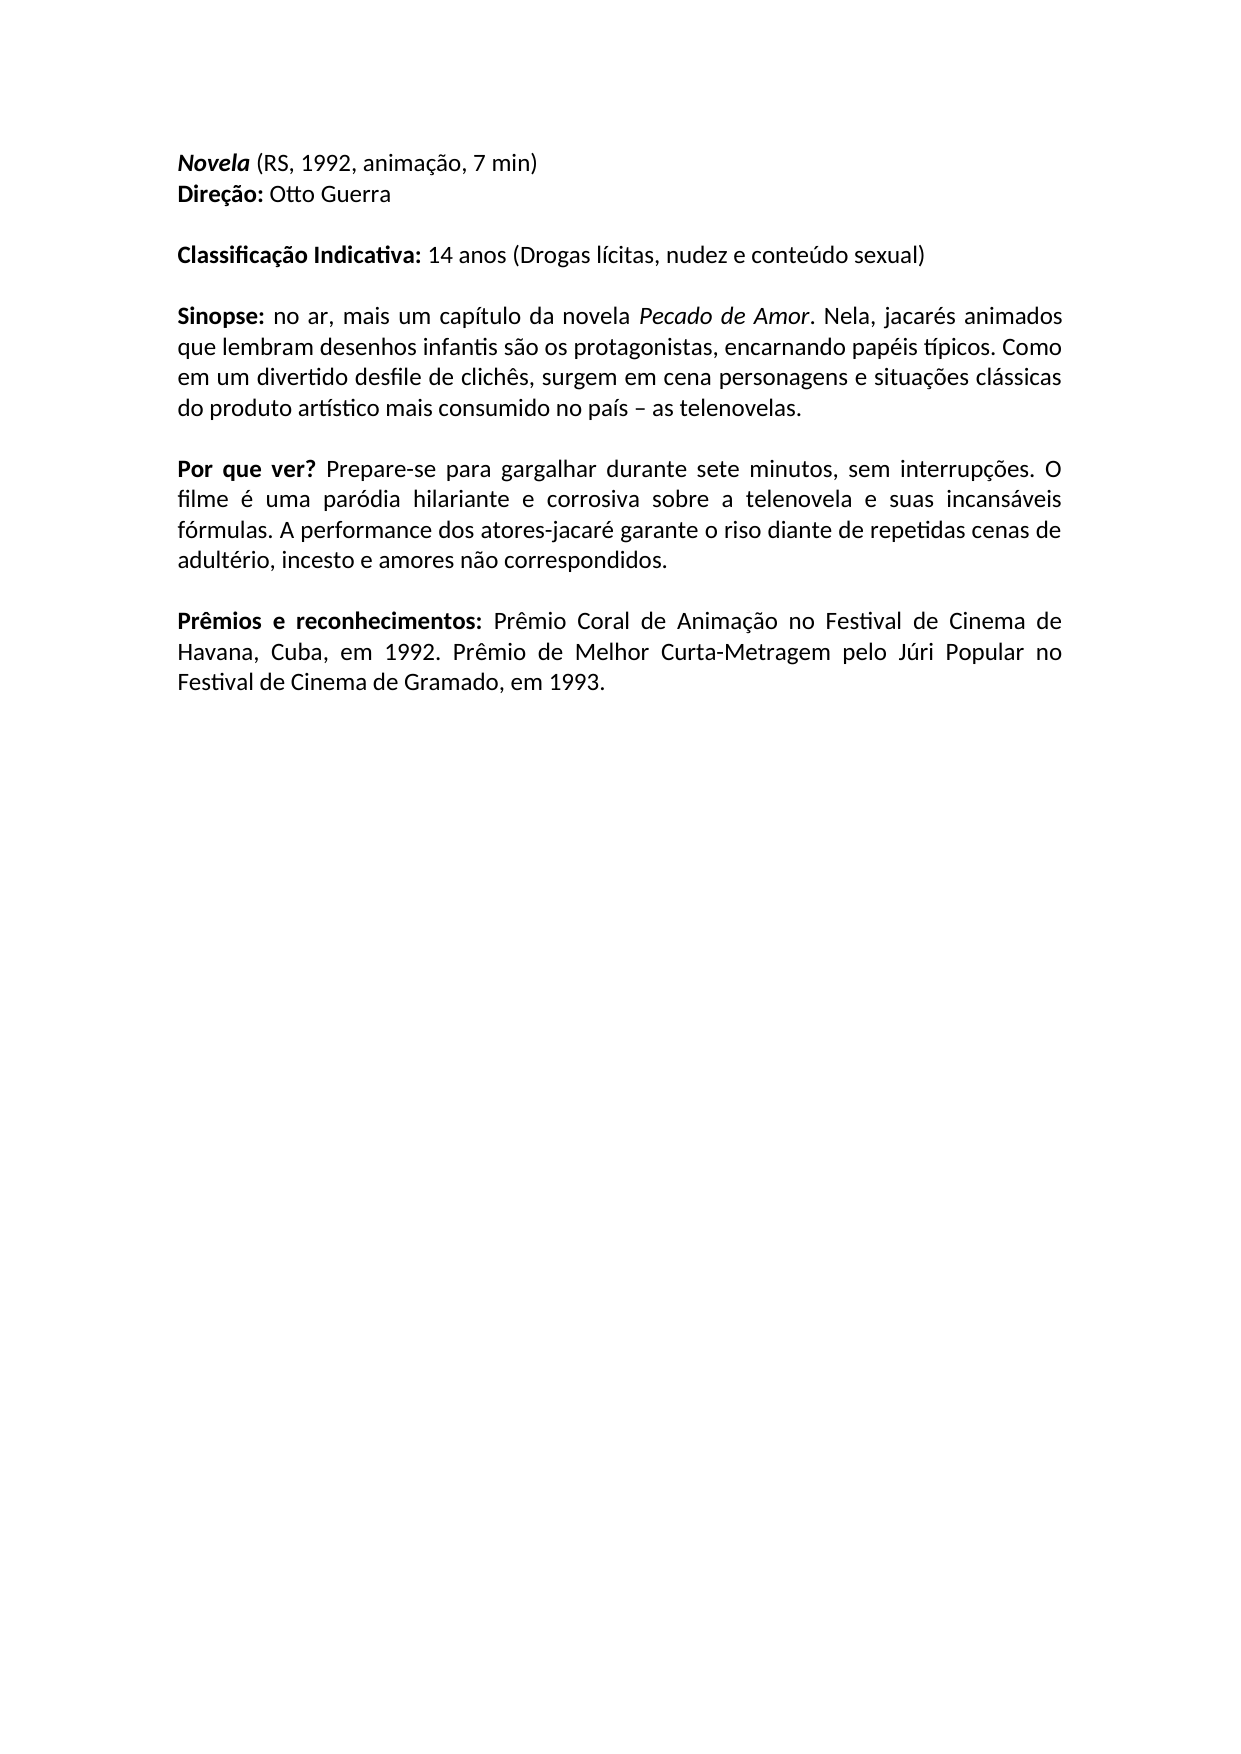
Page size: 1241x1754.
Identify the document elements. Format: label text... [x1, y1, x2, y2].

text Classificação Indicativa: 14 anos (Drogas lícitas, nudez e conteúdo sexual) [177, 239, 1063, 270]
text Novela (RS, 1992, animação, 7 min) [177, 148, 1063, 178]
text Direção: Otto Guerra [177, 178, 1063, 209]
text Prêmios e reconhecimentos: Prêmio Coral de Animação no Festival de Cinema de Havana, Cuba, em 1992. Prêmio de Melhor Curta-Metragem pelo Júri Popular no Festival de Cinema de Gramado, em 1993. [177, 605, 1063, 697]
text Sinopse: no ar, mais um capítulo da novela Pecado de Amor. Nela, jacarés animados que lembram desenhos infantis são os protagonistas, encarnando papéis típicos. Como em um divertido desfile de clichês, surgem em cena personagens e situações clássicas do produto artístico mais consumido no país – as telenovelas. [177, 300, 1063, 422]
text Por que ver? Prepare-se para gargalhar durante sete minutos, sem interrupções. O filme é uma paródia hilariante e corrosiva sobre a telenovela e suas incansáveis fórmulas. A performance dos atores-jacaré garante o riso diante de repetidas cenas de adultério, incesto e amores não correspondidos. [177, 453, 1063, 575]
